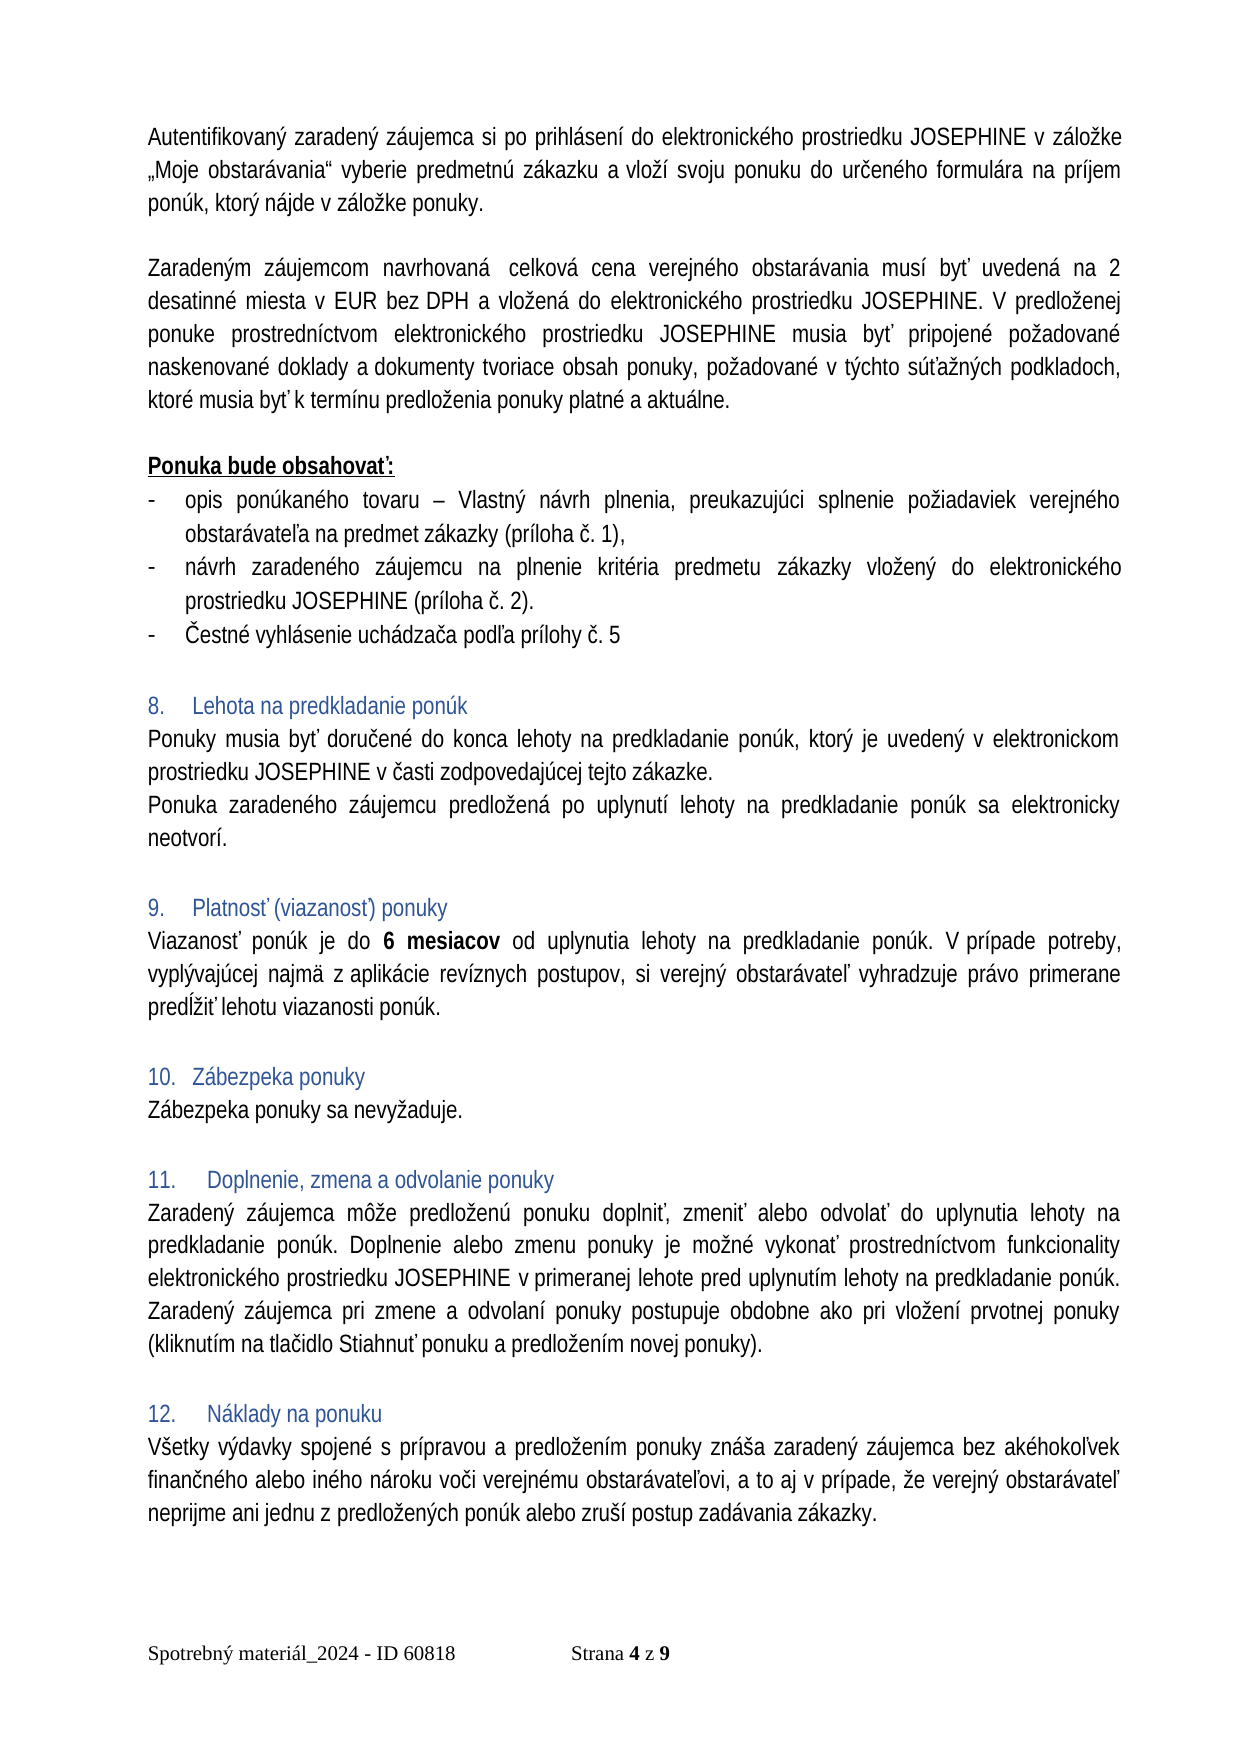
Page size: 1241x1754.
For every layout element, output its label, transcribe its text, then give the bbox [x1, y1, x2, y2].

list návrh zaradeného záujemcu na plnenie kritéria predmetu zákazky vložený do elektronického prostriedku JOSEPHINE (príloha č. 2). [148, 552, 1122, 615]
subtitle Lehota na predkladanie ponúk [148, 691, 1122, 720]
text Zábezpeka ponuky sa nevyžaduje. [148, 1095, 1122, 1123]
text Viazanosť ponúk je do 6 mesiacov od uplynutia lehoty na predkladanie ponúk. V prípade potreby, vyplývajúcej najmä z aplikácie revíznych postupov, si verejný obstarávateľ vyhradzuje právo primerane predĺžiť lehotu viazanosti ponúk. [148, 926, 1122, 1020]
text Ponuka bude obsahovať: [148, 451, 1122, 479]
subtitle Zábezpeka ponuky [148, 1062, 1122, 1090]
text Ponuka zaradeného záujemcu predložená po uplynutí lehoty na predkladanie ponúk sa elektronicky neotvorí. [148, 790, 1122, 852]
text Všetky výdavky spojené s prípravou a predložením ponuky znáša zaradený záujemca bez akéhokoľvek finančného alebo iného nároku voči verejnému obstarávateľovi, a to aj v prípade, že verejný obstarávateľ neprijme ani jednu z predložených ponúk alebo zruší postup zadávania zákazky. [148, 1432, 1122, 1527]
subtitle Platnosť (viazanosť) ponuky [148, 893, 1122, 922]
text Zaradeným záujemcom navrhovaná celková cena verejného obstarávania musí byť uvedená na 2 desatinné miesta v EUR bez DPH a vložená do elektronického prostriedku JOSEPHINE. V predloženej ponuke prostredníctvom elektronického prostriedku JOSEPHINE musia byť pripojené požadované naskenované doklady a dokumenty tvoriace obsah ponuky, požadované v týchto súťažných podkladoch, ktoré musia byť k termínu predloženia ponuky platné a aktuálne. [148, 253, 1122, 414]
subtitle Doplnenie, zmena a odvolanie ponuky [148, 1165, 1122, 1193]
text Zaradený záujemca môže predloženú ponuku doplniť, zmeniť alebo odvolať do uplynutia lehoty na predkladanie ponúk. Doplnenie alebo zmenu ponuky je možné vykonať prostredníctvom funkcionality elektronického prostriedku JOSEPHINE v primeranej lehote pred uplynutím lehoty na predkladanie ponúk. Zaradený záujemca pri zmene a odvolaní ponuky postupuje obdobne ako pri vložení prvotnej ponuky (kliknutím na tlačidlo Stiahnuť ponuku a predložením novej ponuky). [148, 1198, 1122, 1358]
text Autentifikovaný zaradený záujemca si po prihlásení do elektronického prostriedku JOSEPHINE v záložke „Moje obstarávania“ vyberie predmetnú zákazku a vloží svoju ponuku do určeného formulára na príjem ponúk, ktorý nájde v záložke ponuky. [148, 122, 1122, 216]
subtitle Náklady na ponuku [148, 1399, 1122, 1428]
text Ponuky musia byť doručené do konca lehoty na predkladanie ponúk, ktorý je uvedený v elektronickom prostriedku JOSEPHINE v časti zodpovedajúcej tejto zákazke. [148, 724, 1122, 786]
list Čestné vyhlásenie uchádzača podľa prílohy č. 5 [148, 619, 1122, 650]
list opis ponúkaného tovaru – Vlastný návrh plnenia, preukazujúci splnenie požiadaviek verejného obstarávateľa na predmet zákazky (príloha č. 1), [148, 484, 1122, 547]
